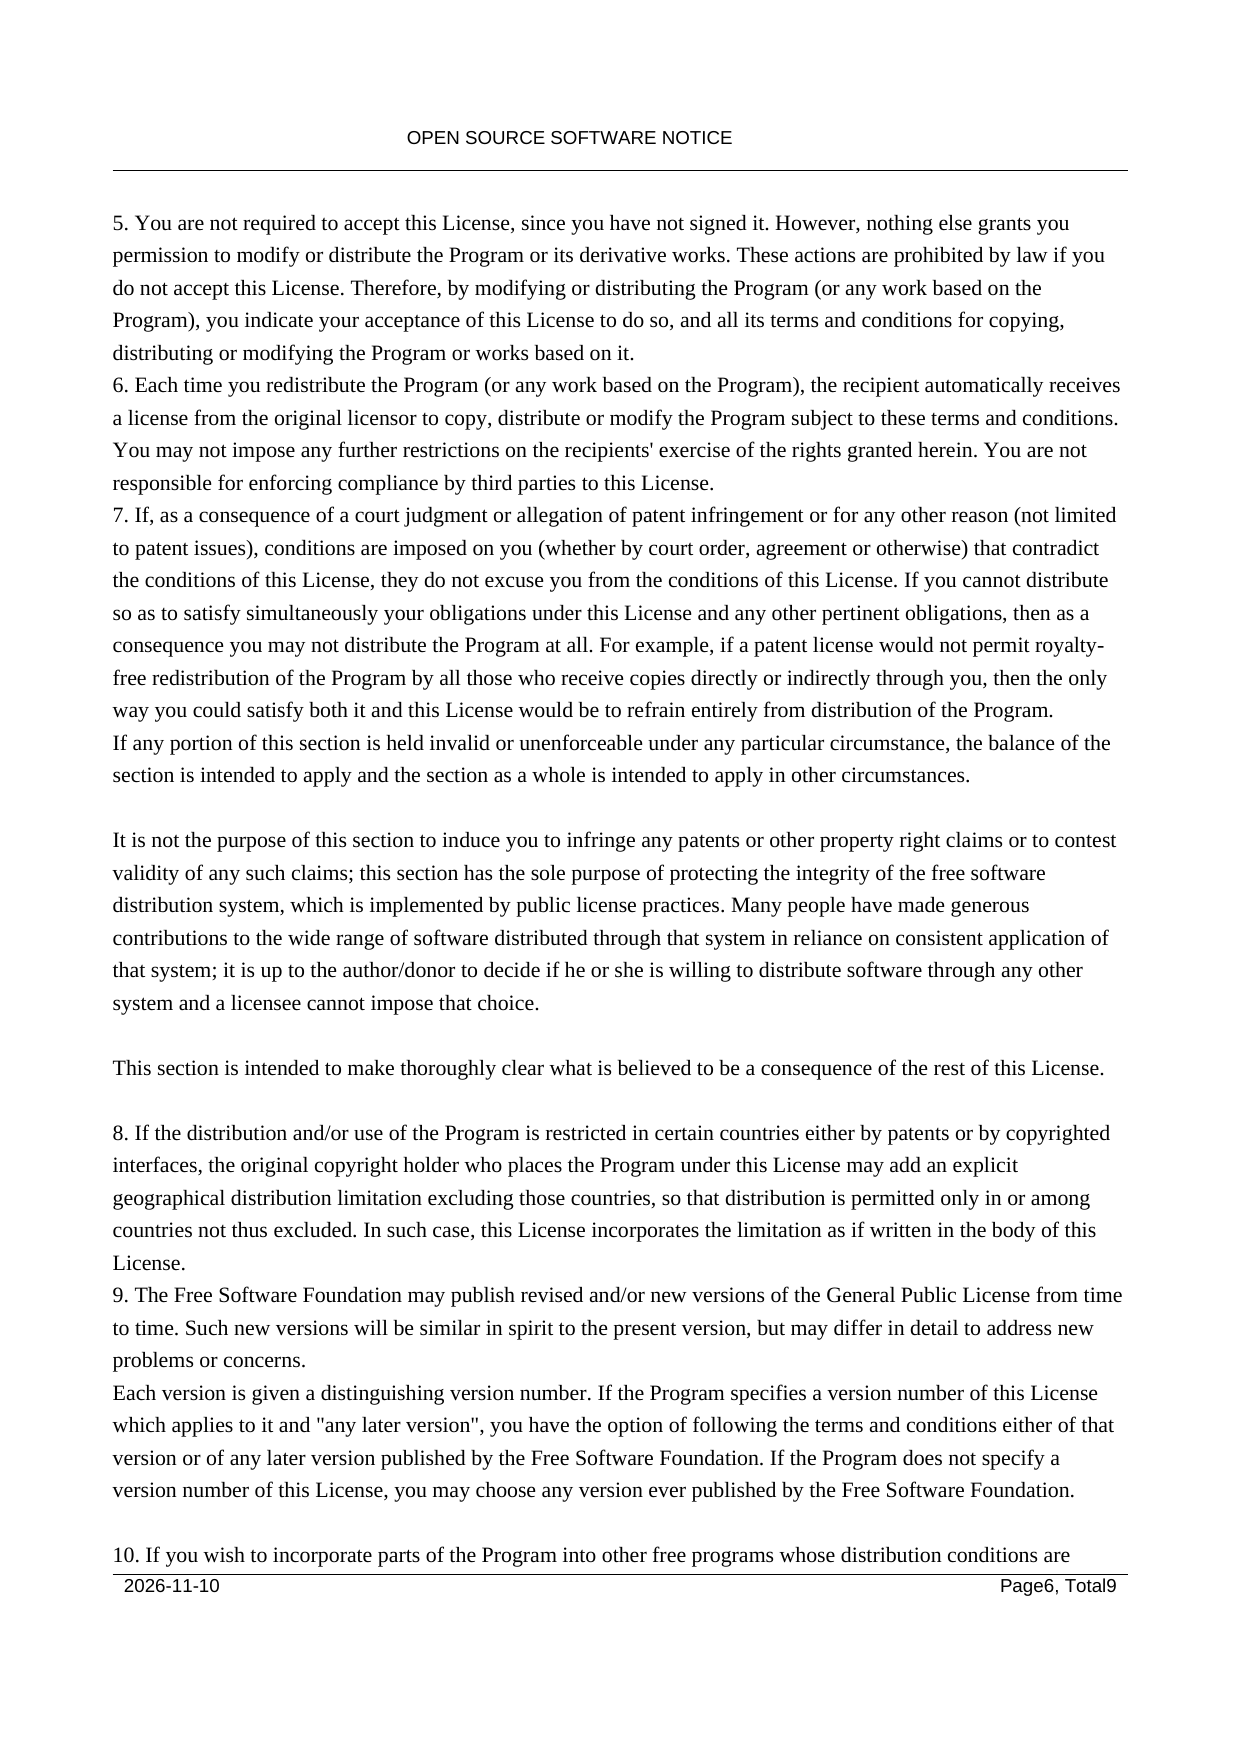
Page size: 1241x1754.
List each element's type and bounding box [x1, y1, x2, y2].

text [112, 206, 1128, 1571]
